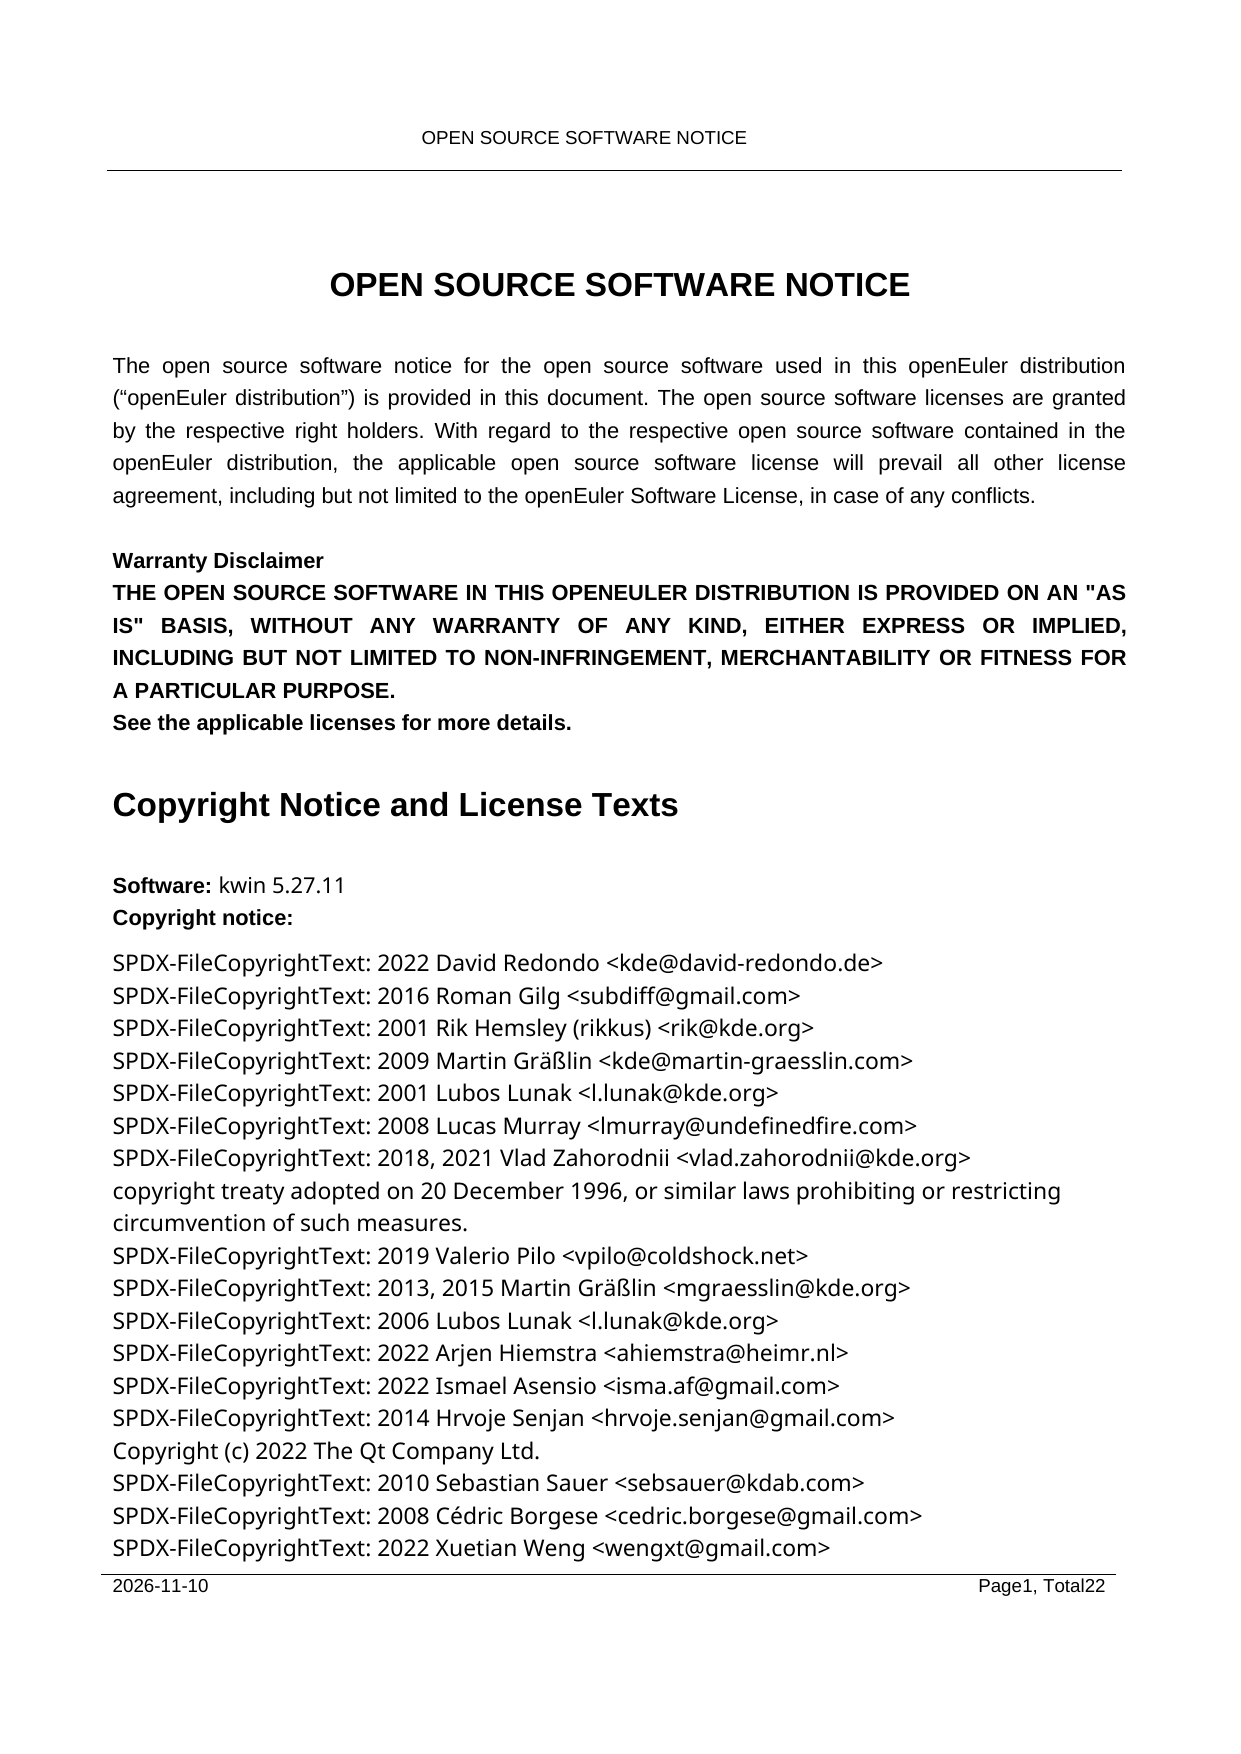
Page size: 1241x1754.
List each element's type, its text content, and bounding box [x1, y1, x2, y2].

title Software: kwin 5.27.11 [112, 869, 1128, 901]
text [112, 947, 1128, 1564]
text OPEN SOURCE SOFTWARE NOTICE [112, 251, 1128, 316]
text The open source software notice for the open source software used in this openEuler distribution (“openEuler distribution”) is provided in this document. The open source software licenses are granted by the respective right holders. With regard to the respective open source software contained in the openEuler distribution, the applicable open source software license will prevail all other license agreement, including but not limited to the openEuler Software License, in case of any conflicts. [112, 349, 1128, 511]
text THE OPEN SOURCE SOFTWARE IN THIS OPENEULER DISTRIBUTION IS PROVIDED ON AN "AS IS" BASIS, WITHOUT ANY WARRANTY OF ANY KIND, EITHER EXPRESS OR IMPLIED, INCLUDING BUT NOT LIMITED TO NON-INFRINGEMENT, MERCHANTABILITY OR FITNESS FOR A PARTICULAR PURPOSE. See the applicable licenses for more details. [112, 576, 1128, 739]
text Warranty Disclaimer [112, 544, 1128, 576]
text Copyright notice: [112, 901, 1128, 934]
text Copyright Notice and License Texts [112, 771, 1128, 836]
